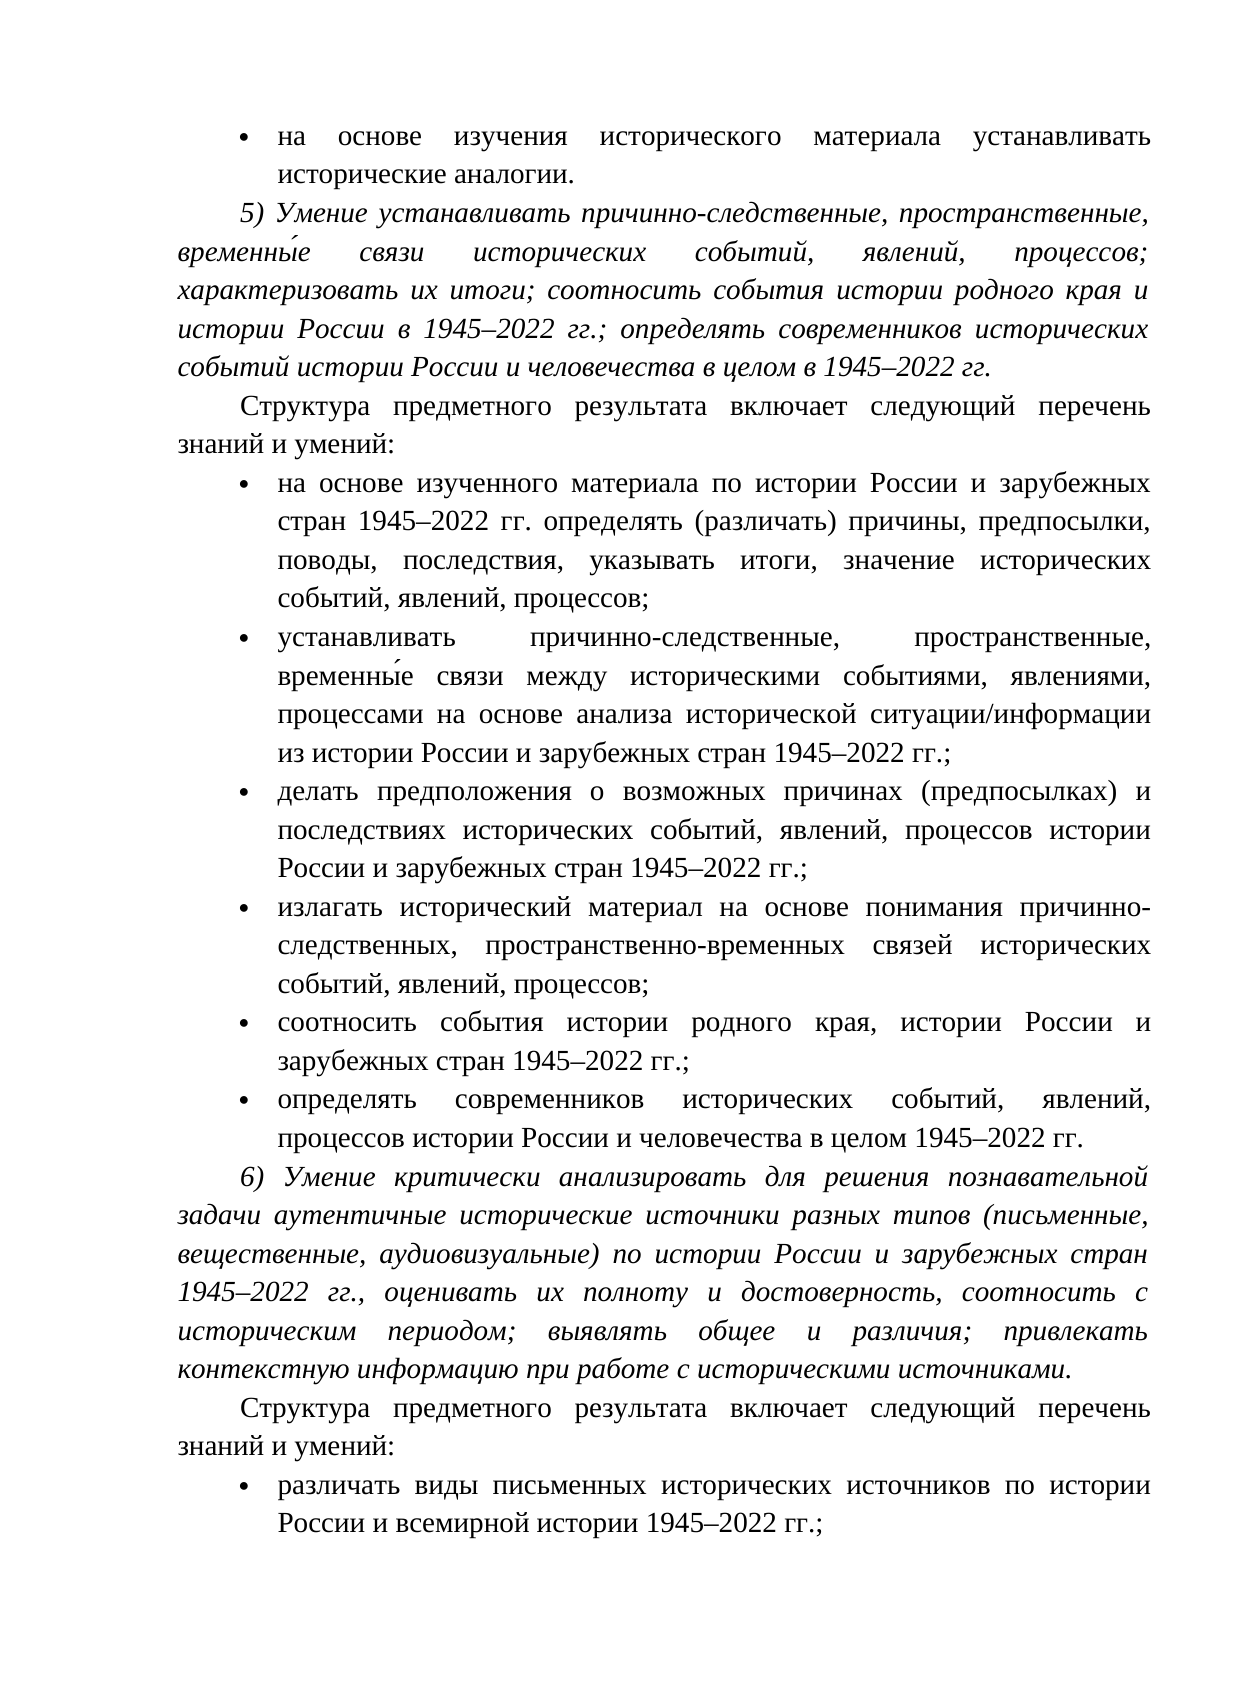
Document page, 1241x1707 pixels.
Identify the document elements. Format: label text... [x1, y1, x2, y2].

text 6) Умение критически анализировать для решения познавательной задачи аутентичные исторические источники разных типов (письменные, вещественные, аудиовизуальные) по истории России и зарубежных стран 1945–2022 гг., оценивать их полноту и достоверность, соотносить с историческим периодом; выявлять общее и различия; привлекать контекстную информацию при работе с историческими источниками. [177, 1159, 1152, 1385]
list на основе изучения исторического материала устанавливать исторические аналогии. [240, 118, 1152, 190]
list излагать исторический материал на основе понимания причинно-следственных, пространственно-временных связей исторических событий, явлений, процессов; [240, 889, 1152, 999]
text 5) Умение устанавливать причинно-следственные, пространственные, временны́е связи исторических событий, явлений, процессов; характеризовать их итоги; соотносить события истории родного края и истории России в 1945–2022 гг.; определять современников исторических событий истории России и человечества в целом в 1945–2022 гг. [177, 195, 1152, 383]
text Структура предметного результата включает следующий перечень знаний и умений: [177, 1390, 1152, 1462]
list делать предположения о возможных причинах (предпосылках) и последствиях исторических событий, явлений, процессов истории России и зарубежных стран 1945–2022 гг.; [240, 773, 1152, 884]
list определять современников исторических событий, явлений, процессов истории России и человечества в целом 1945–2022 гг. [240, 1082, 1152, 1154]
text Структура предметного результата включает следующий перечень знаний и умений: [177, 388, 1152, 460]
list соотносить события истории родного края, истории России и зарубежных стран 1945–2022 гг.; [240, 1004, 1152, 1077]
list устанавливать причинно-следственные, пространственные, временны́е связи между историческими событиями, явлениями, процессами на основе анализа исторической ситуации/информации из истории России и зарубежных стран 1945–2022 гг.; [240, 619, 1152, 768]
list на основе изученного материала по истории России и зарубежных стран 1945–2022 гг. определять (различать) причины, предпосылки, поводы, последствия, указывать итоги, значение исторических событий, явлений, процессов; [240, 465, 1152, 614]
list различать виды письменных исторических источников по истории России и всемирной истории 1945–2022 гг.; [240, 1467, 1152, 1539]
